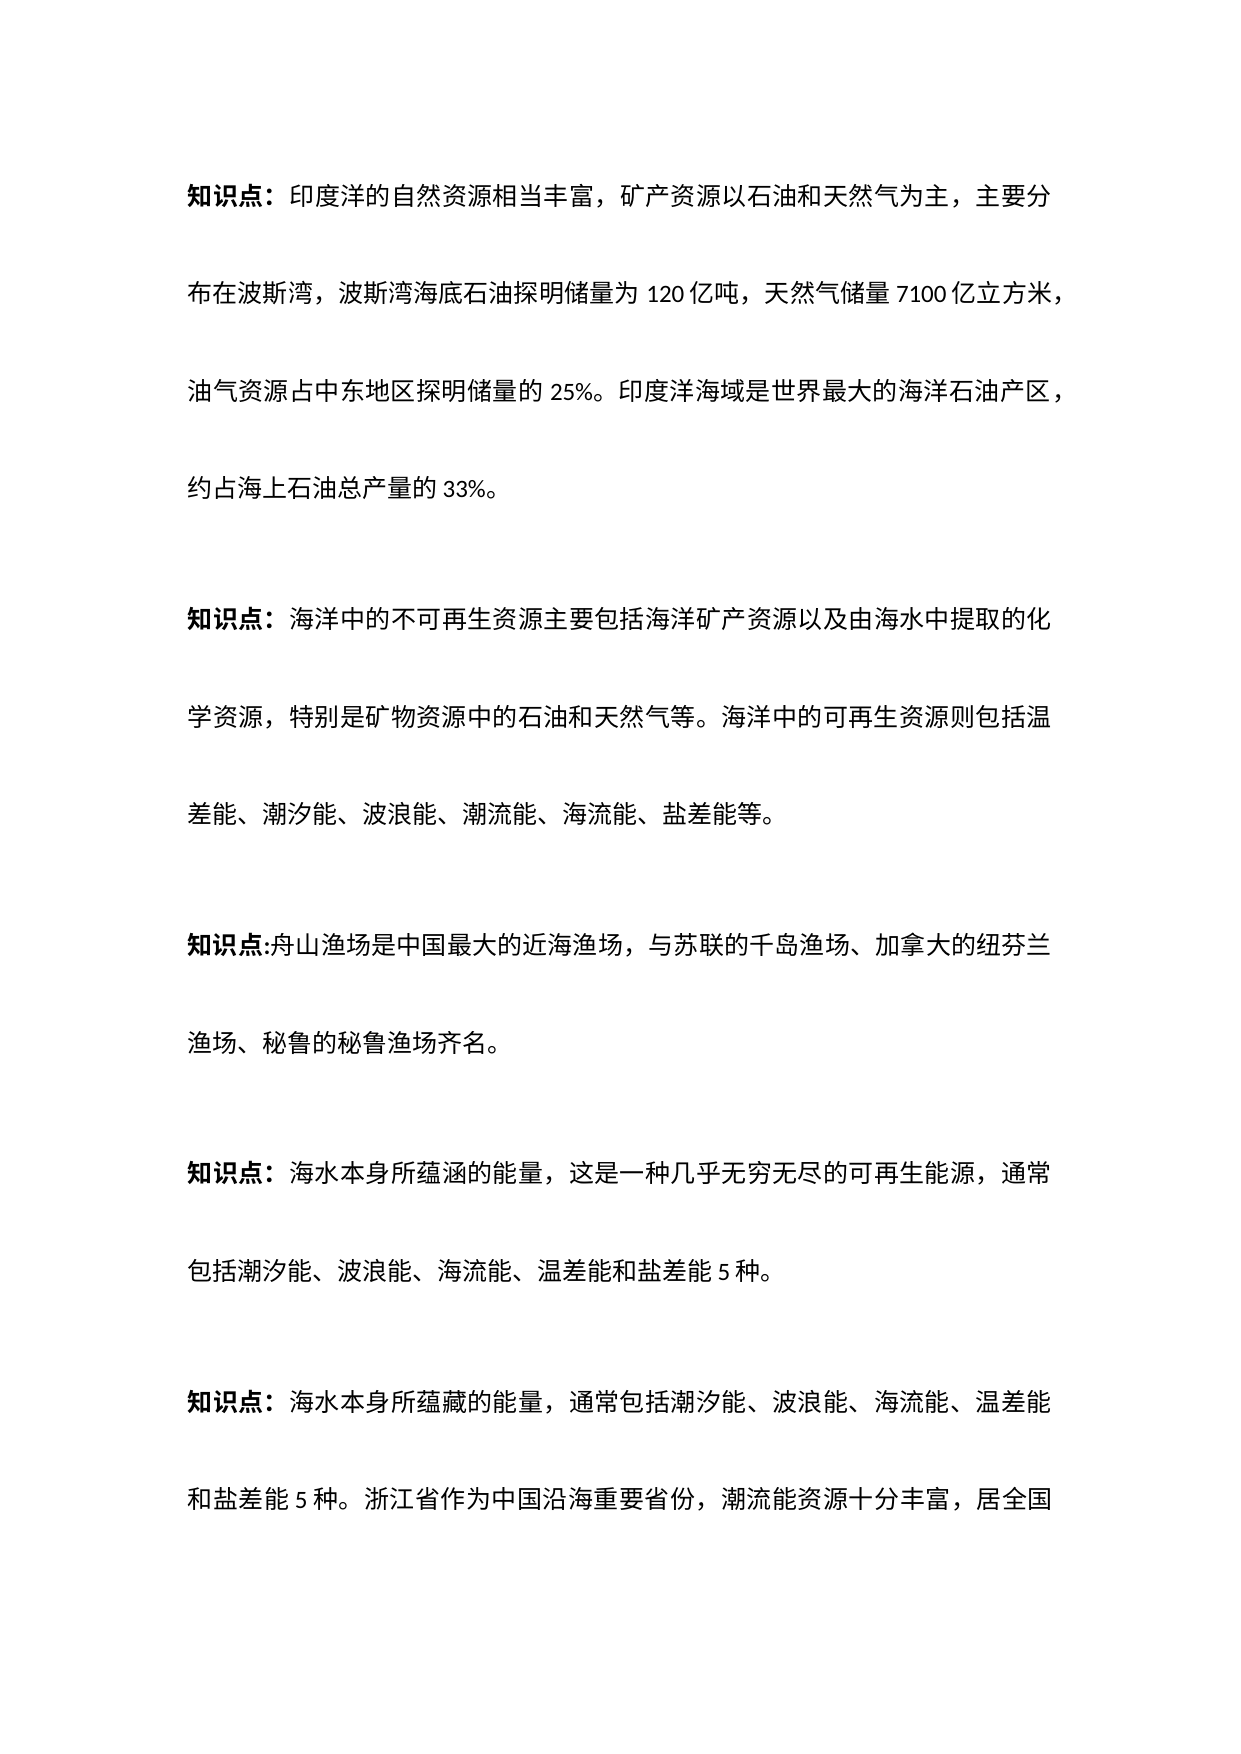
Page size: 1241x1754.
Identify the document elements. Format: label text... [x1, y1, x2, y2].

text 知识点：海水本身所蕴涵的能量，这是一种几乎无穷无尽的可再生能源，通常包括潮汐能、波浪能、海流能、温差能和盐差能5种。 [187, 1139, 1053, 1302]
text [187, 1368, 1053, 1530]
text 知识点：海洋中的不可再生资源主要包括海洋矿产资源以及由海水中提取的化学资源，特别是矿物资源中的石油和天然气等。海洋中的可再生资源则包括温差能、潮汐能、波浪能、潮流能、海流能、盐差能等。 [187, 585, 1053, 845]
text 知识点：印度洋的自然资源相当丰富，矿产资源以石油和天然气为主，主要分布在波斯湾，波斯湾海底石油探明储量为120亿吨，天然气储量7100亿立方米，油气资源占中东地区探明储量的25%。印度洋海域是世界最大的海洋石油产区，约占海上石油总产量的33%。 [187, 162, 1053, 519]
text 知识点:舟山渔场是中国最大的近海渔场，与苏联的千岛渔场、加拿大的纽芬兰渔场、秘鲁的秘鲁渔场齐名。 [187, 911, 1053, 1074]
